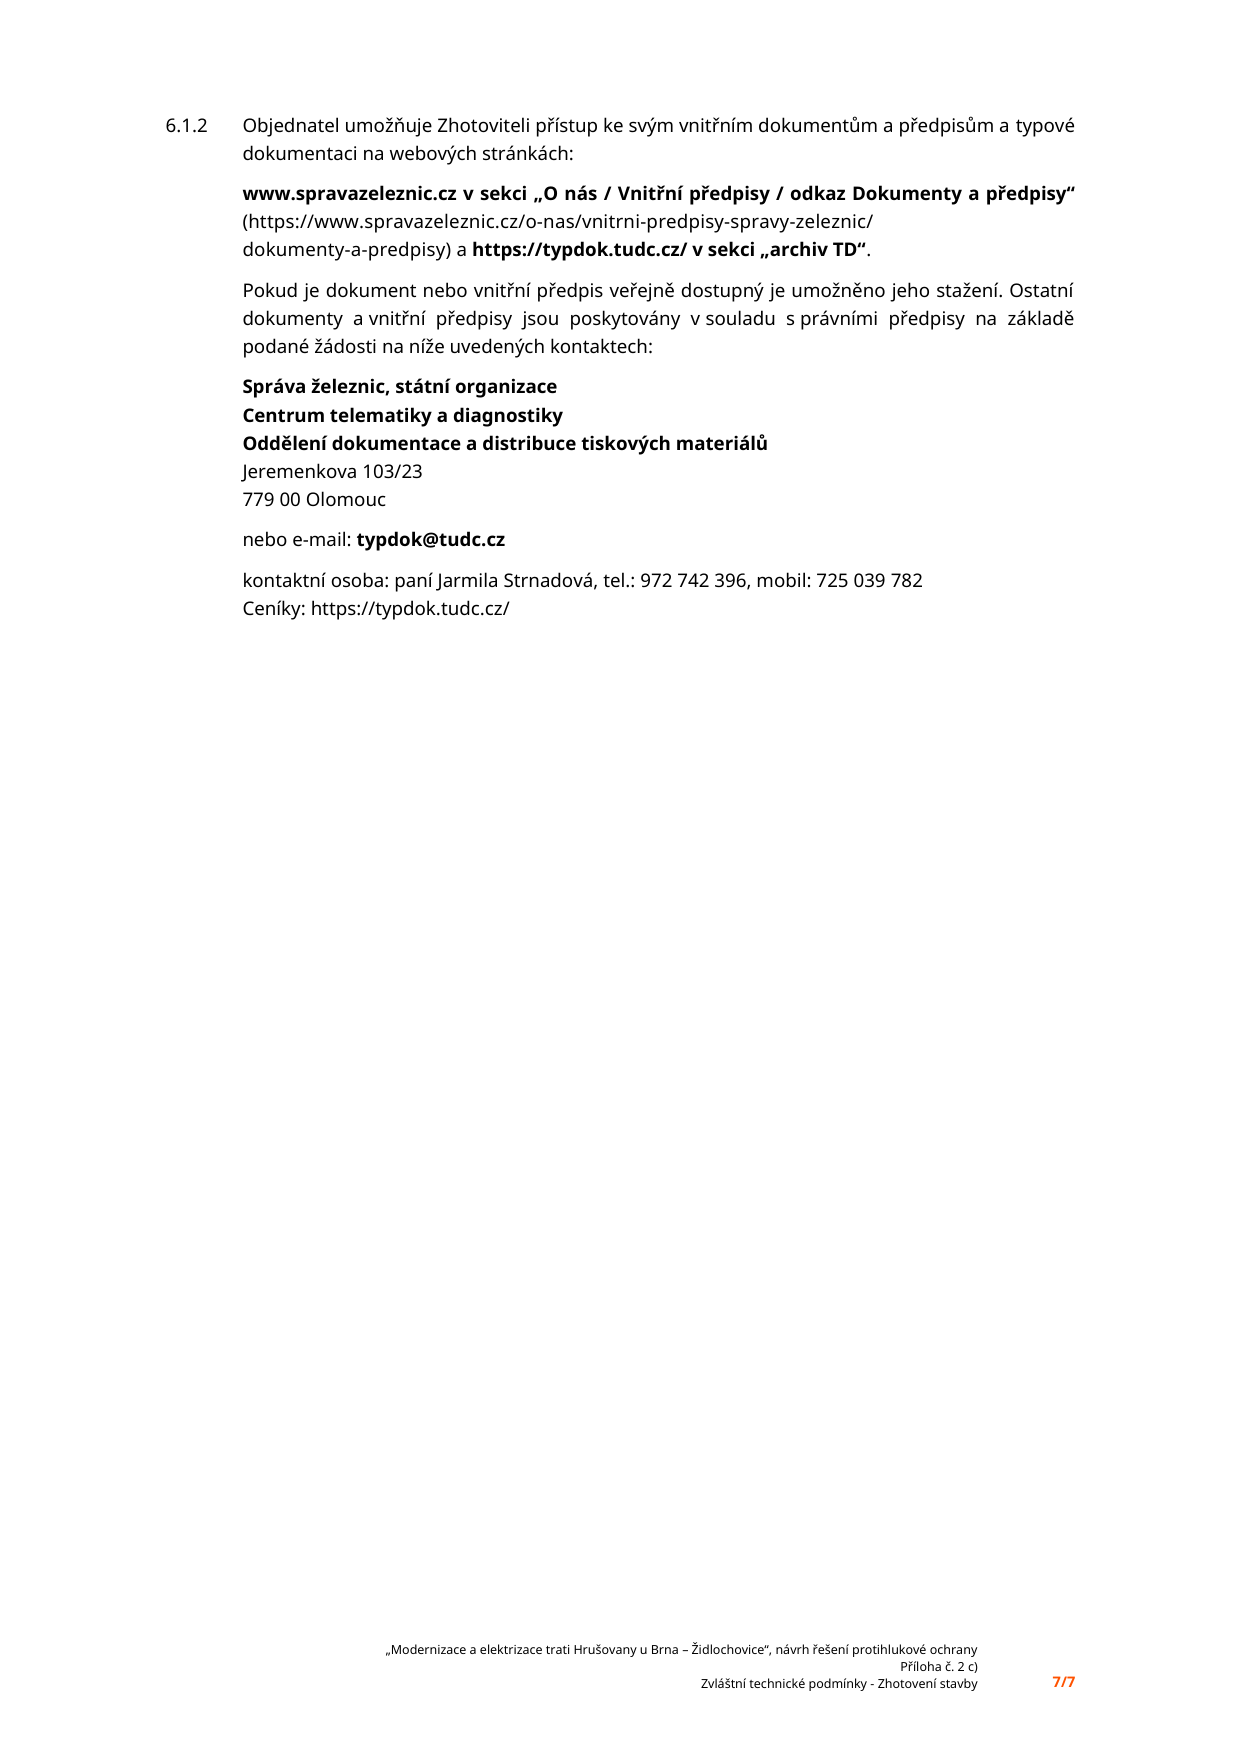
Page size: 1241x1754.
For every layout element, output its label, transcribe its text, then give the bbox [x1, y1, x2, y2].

text Pokud je dokument nebo vnitřní předpis veřejně dostupný je umožněno jeho stažení. Ostatní dokumenty a vnitřní předpisy jsou poskytovány v souladu s právními předpisy na základě podané žádosti na níže uvedených kontaktech: [242, 277, 1075, 359]
text Jeremenkova 103/23 [242, 458, 1075, 483]
text www.spravazeleznic.cz v sekci „O nás / Vnitřní předpisy / odkaz Dokumenty a předpisy“ (https://www.spravazeleznic.cz/o-nas/vnitrni-predpisy-spravy-zeleznic/ dokumenty-a-predpisy) a https://typdok.tudc.cz/ v sekci „archiv TD“. [242, 181, 1075, 262]
text Ceníky: https://typdok.tudc.cz/ [242, 595, 1075, 621]
text Centrum telematiky a diagnostiky [242, 402, 1075, 427]
text Oddělení dokumentace a distribuce tiskových materiálů [242, 430, 1075, 455]
text nebo e-mail: typdok@tudc.cz [242, 526, 1075, 552]
text kontaktní osoba: paní Jarmila Strnadová, tel.: 972 742 396, mobil: 725 039 782 [242, 567, 1075, 592]
text Objednatel umožňuje Zhotoviteli přístup ke svým vnitřním dokumentům a předpisům a typové dokumentaci na webových stránkách: [165, 112, 1075, 166]
text 779 00 Olomouc [242, 486, 1075, 511]
text Správa železnic, státní organizace [242, 374, 1075, 399]
